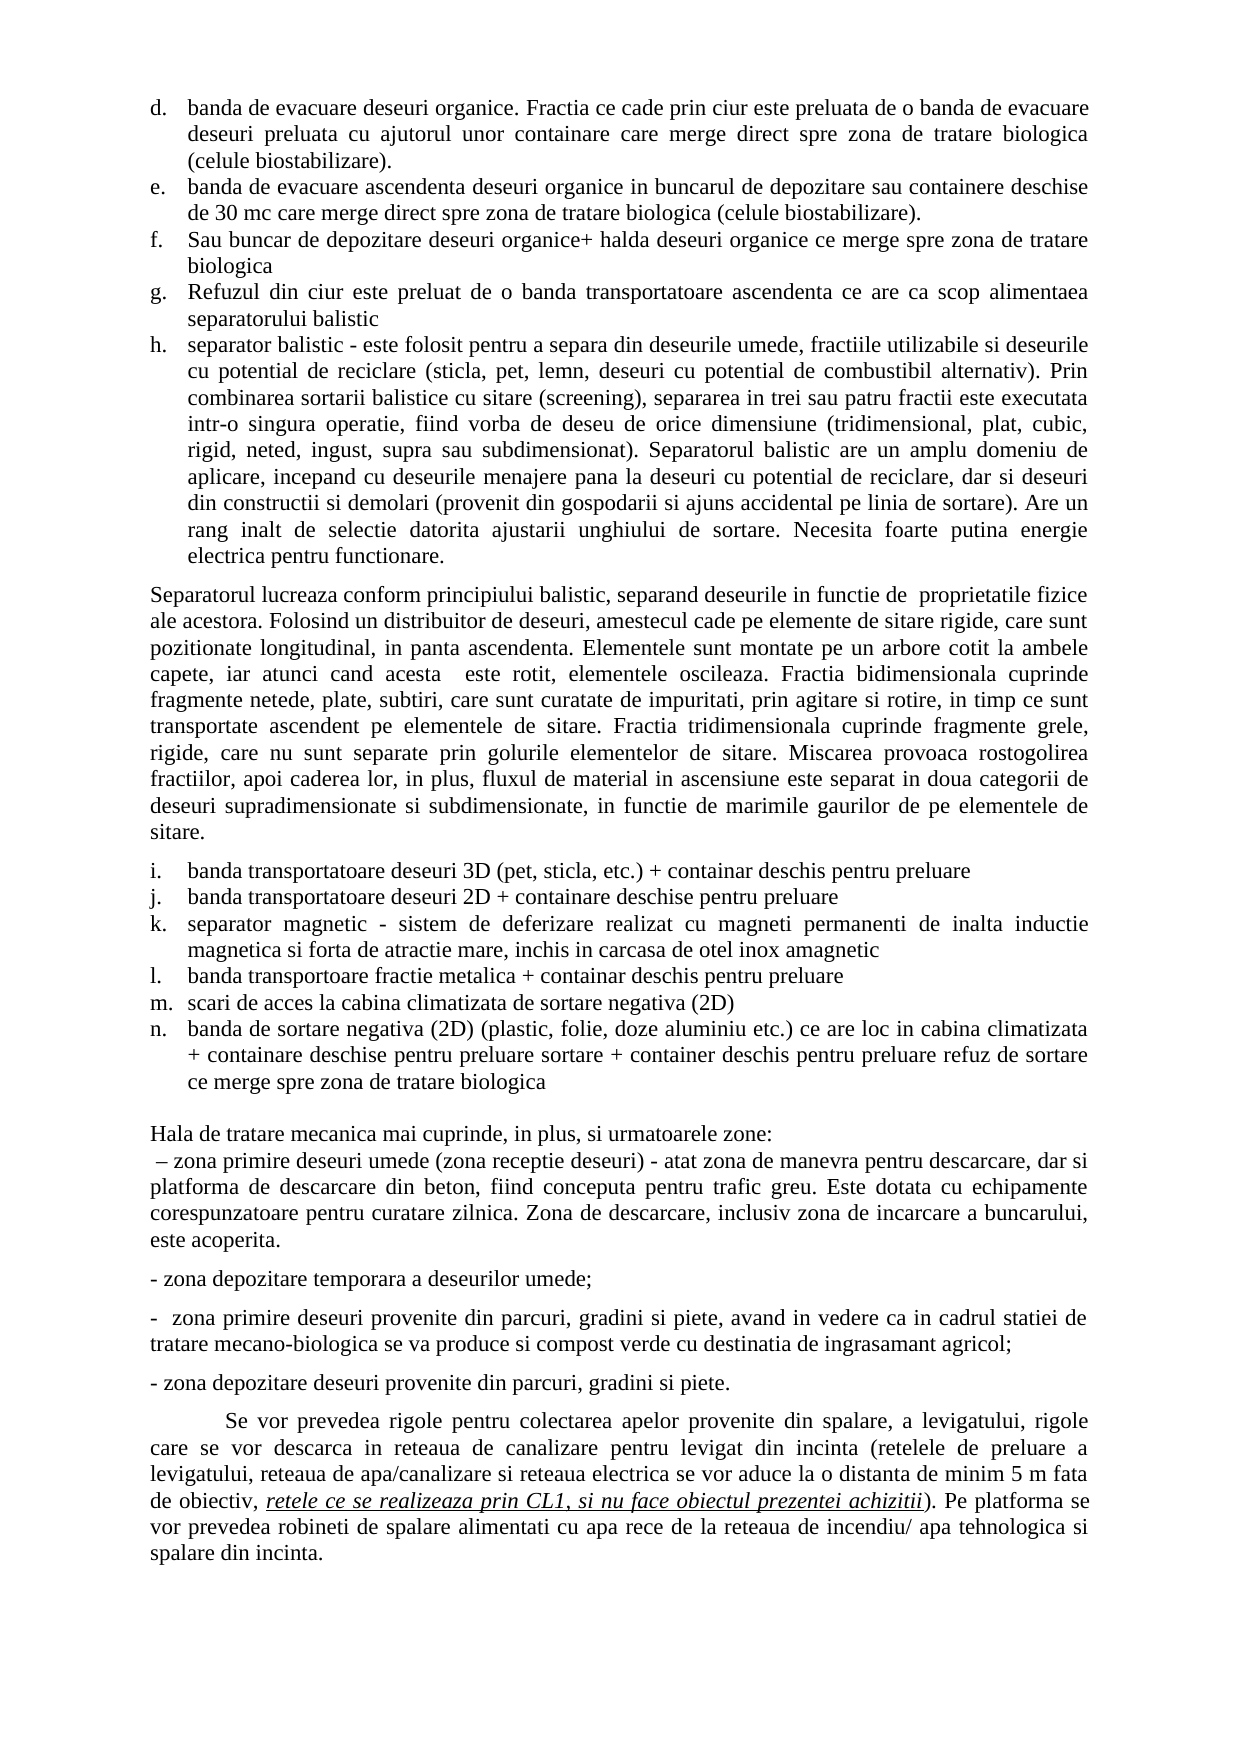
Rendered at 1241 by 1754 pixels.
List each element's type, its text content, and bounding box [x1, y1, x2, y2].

list Separatorul lucreaza conform principiului balistic, separand deseurile in functie de proprietatile fizice ale acestora. Folosind un distribuitor de deseuri, amestecul cade pe elemente de sitare rigide, care sunt pozitionate longitudinal, in panta ascendenta. Elementele sunt montate pe un arbore cotit la ambele capete, iar atunci cand acesta este rotit, elementele oscileaza. Fractia bidimensionala cuprinde fragmente netede, plate, subtiri, care sunt curatate de impuritati, prin agitare si rotire, in timp ce sunt transportate ascendent pe elementele de sitare. Fractia tridimensionala cuprinde fragmente grele, rigide, care nu sunt separate prin golurile elementelor de sitare. Miscarea provoaca rostogolirea fractiilor, apoi caderea lor, in plus, fluxul de material in ascensiune este separat in doua categorii de deseuri supradimensionate si subdimensionate, in functie de marimile gaurilor de pe elementele de sitare. [150, 581, 1090, 844]
list scari de acces la cabina climatizata de sortare negativa (2D) [150, 989, 1090, 1015]
list - zona primire deseuri provenite din parcuri, gradini si piete, avand in vedere ca in cadrul statiei de tratare mecano-biologica se va produce si compost verde cu destinatia de ingrasamant agricol; [150, 1303, 1090, 1356]
list Sau buncar de depozitare deseuri organice+ halda deseuri organice ce merge spre zona de tratare biologica [150, 226, 1090, 278]
list separator magnetic - sistem de deferizare realizat cu magneti permanenti de inalta inductie magnetica si forta de atractie mare, inchis in carcasa de otel inox amagnetic [150, 909, 1090, 962]
list banda transportatoare deseuri 3D (pet, sticla, etc.) + containar deschis pentru preluare [150, 857, 1090, 883]
list – zona primire deseuri umede (zona receptie deseuri) - atat zona de manevra pentru descarcare, dar si platforma de descarcare din beton, fiind conceputa pentru trafic greu. Este dotata cu echipamente corespunzatoare pentru curatare zilnica. Zona de descarcare, inclusiv zona de incarcare a buncarului, este acoperita. [150, 1147, 1090, 1252]
list Se vor prevedea rigole pentru colectarea apelor provenite din spalare, a levigatului, rigole care se vor descarca in reteaua de canalizare pentru levigat din incinta (retelele de preluare a levigatului, reteaua de apa/canalizare si reteaua electrica se vor aduce la o distanta de minim 5 m fata de obiectiv, retele ce se realizeaza prin CL1, si nu face obiectul prezentei achizitii). Pe platforma se vor prevedea robineti de spalare alimentati cu apa rece de la reteaua de incendiu/ apa tehnologica si spalare din incinta. [150, 1408, 1090, 1566]
list banda de evacuare ascendenta deseuri organice in buncarul de depozitare sau containere deschise de 30 mc care merge direct spre zona de tratare biologica (celule biostabilizare). [150, 173, 1090, 226]
list banda de sortare negativa (2D) (plastic, folie, doze aluminiu etc.) ce are loc in cabina climatizata + containare deschise pentru preluare sortare + container deschis pentru preluare refuz de sortare ce merge spre zona de tratare biologica [150, 1015, 1090, 1094]
list Hala de tratare mecanica mai cuprinde, in plus, si urmatoarele zone: [150, 1120, 1090, 1147]
list banda transportatoare deseuri 2D + containare deschise pentru preluare [150, 883, 1090, 909]
list - zona depozitare deseuri provenite din parcuri, gradini si piete. [150, 1369, 1090, 1395]
list separator balistic - este folosit pentru a separa din deseurile umede, fractiile utilizabile si deseurile cu potential de reciclare (sticla, pet, lemn, deseuri cu potential de combustibil alternativ). Prin combinarea sortarii balistice cu sitare (screening), separarea in trei sau patru fractii este executata intr-o singura operatie, fiind vorba de deseu de orice dimensiune (tridimensional, plat, cubic, rigid, neted, ingust, supra sau subdimensionat). Separatorul balistic are un amplu domeniu de aplicare, incepand cu deseurile menajere pana la deseuri cu potential de reciclare, dar si deseuri din constructii si demolari (provenit din gospodarii si ajuns accidental pe linia de sortare). Are un rang inalt de selectie datorita ajustarii unghiului de sortare. Necesita foarte putina energie electrica pentru functionare. [150, 331, 1090, 568]
list banda transportoare fractie metalica + containar deschis pentru preluare [150, 962, 1090, 989]
list Refuzul din ciur este preluat de o banda transportatoare ascendenta ce are ca scop alimentaea separatorului balistic [150, 278, 1090, 331]
list - zona depozitare temporara a deseurilor umede; [150, 1265, 1090, 1291]
list banda de evacuare deseuri organice. Fractia ce cade prin ciur este preluata de o banda de evacuare deseuri preluata cu ajutorul unor containare care merge direct spre zona de tratare biologica (celule biostabilizare). [150, 94, 1090, 173]
